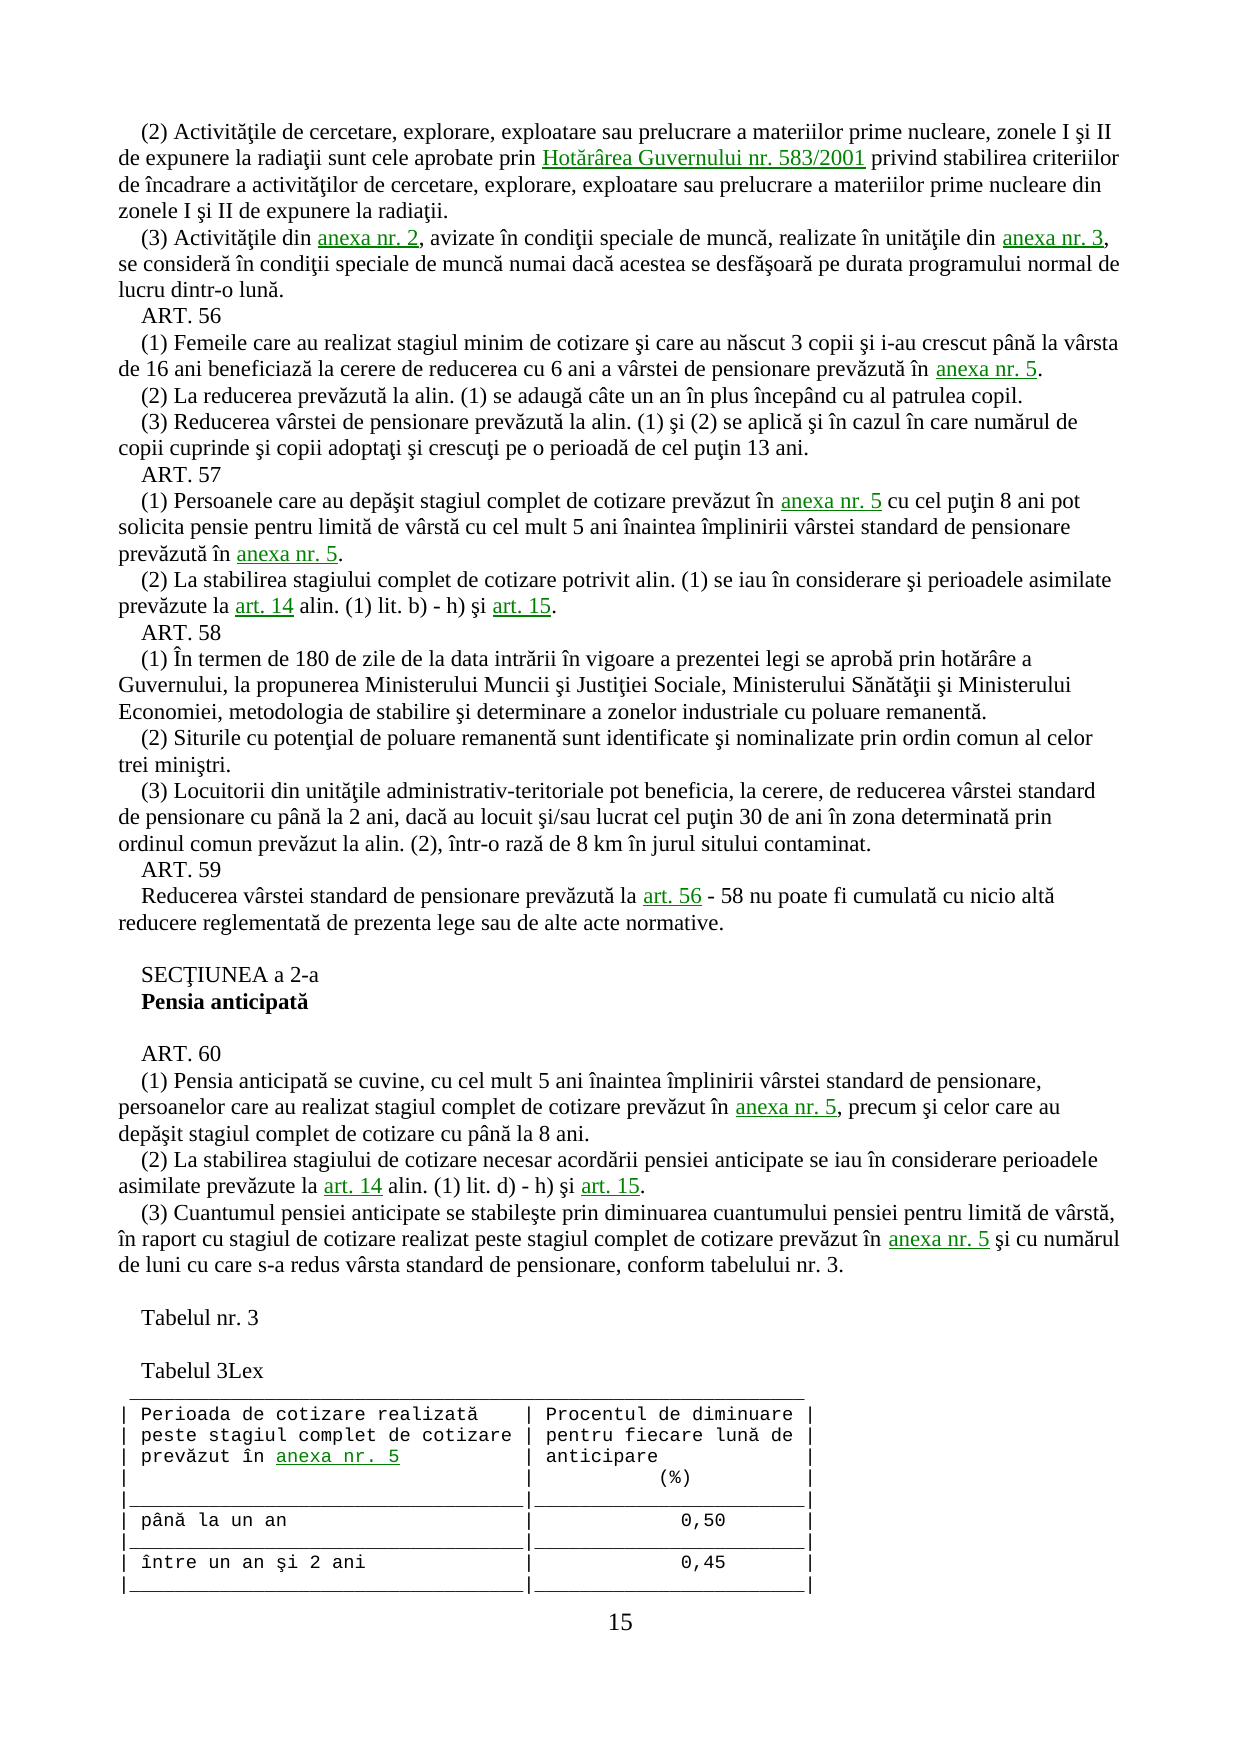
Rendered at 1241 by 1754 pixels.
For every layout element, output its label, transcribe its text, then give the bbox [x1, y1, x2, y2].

text | prevăzut în anexa nr. 5 | anticipare | [118, 1447, 1122, 1468]
text |___________________________________|________________________| [118, 1489, 1122, 1511]
text ART. 57 [118, 461, 1122, 487]
text (1) Femeile care au realizat stagiul minim de cotizare şi care au născut 3 copii şi i-au crescut până la vârsta de 16 ani beneficiază la cerere de reducerea cu 6 ani a vârstei de pensionare prevăzută în anexa nr. 5. [118, 329, 1122, 382]
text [118, 1532, 1122, 1553]
text (2) Activităţile de cercetare, explorare, exploatare sau prelucrare a materiilor prime nucleare, zonele I şi II de expunere la radiaţii sunt cele aprobate prin Hotărârea Guvernului nr. 583/2001 privind stabilirea criteriilor de încadrare a activităţilor de cercetare, explorare, exploatare sau prelucrare a materiilor prime nucleare din zonele I şi II de expunere la radiaţii. [118, 118, 1122, 223]
text ____________________________________________________________ [118, 1383, 1122, 1404]
text | Perioada de cotizare realizată | Procentul de diminuare | [118, 1404, 1122, 1426]
text (3) Reducerea vârstei de pensionare prevăzută la alin. (1) şi (2) se aplică şi în cazul în care numărul de copii cuprinde şi copii adoptaţi şi crescuţi pe o perioadă de cel puţin 13 ani. [118, 408, 1122, 461]
text (3) Cuantumul pensiei anticipate se stabileşte prin diminuarea cuantumului pensiei pentru limită de vârstă, în raport cu stagiul de cotizare realizat peste stagiul complet de cotizare prevăzut în anexa nr. 5 şi cu numărul de luni cu care s-a redus vârsta standard de pensionare, conform tabelului nr. 3. [118, 1199, 1122, 1278]
text ART. 60 [118, 1041, 1122, 1067]
text (1) Persoanele care au depăşit stagiul complet de cotizare prevăzut în anexa nr. 5 cu cel puţin 8 ani pot solicita pensie pentru limită de vârstă cu cel mult 5 ani înaintea împlinirii vârstei standard de pensionare prevăzută în anexa nr. 5. [118, 487, 1122, 566]
text SECŢIUNEA a 2-a [118, 961, 1122, 988]
text (1) Pensia anticipată se cuvine, cu cel mult 5 ani înaintea împlinirii vârstei standard de pensionare, persoanelor care au realizat stagiul complet de cotizare prevăzut în anexa nr. 5, precum şi celor care au depăşit stagiul complet de cotizare cu până la 8 ani. [118, 1067, 1122, 1146]
text Pensia anticipată [118, 988, 1122, 1014]
text ART. 56 [118, 303, 1122, 329]
text | până la un an | 0,50 | [118, 1511, 1122, 1532]
text | peste stagiul complet de cotizare | pentru fiecare lună de | [118, 1426, 1122, 1447]
text ART. 59 [118, 856, 1122, 882]
text | între un an şi 2 ani | 0,45 | [118, 1553, 1122, 1574]
text (3) Locuitorii din unităţile administrativ-teritoriale pot beneficia, la cerere, de reducerea vârstei standard de pensionare cu până la 2 ani, dacă au locuit şi/sau lucrat cel puţin 30 de ani în zona determinată prin ordinul comun prevăzut la alin. (2), într-o rază de 8 km în jurul sitului contaminat. [118, 777, 1122, 856]
text (2) La reducerea prevăzută la alin. (1) se adaugă câte un an în plus începând cu al patrulea copil. [118, 382, 1122, 408]
text Tabelul 3Lex [118, 1357, 1122, 1383]
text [118, 1574, 1122, 1596]
text (2) La stabilirea stagiului complet de cotizare potrivit alin. (1) se iau în considerare şi perioadele asimilate prevăzute la art. 14 alin. (1) lit. b) - h) şi art. 15. [118, 566, 1122, 619]
text (2) La stabilirea stagiului de cotizare necesar acordării pensiei anticipate se iau în considerare perioadele asimilate prevăzute la art. 14 alin. (1) lit. d) - h) şi art. 15. [118, 1146, 1122, 1199]
text (3) Activităţile din anexa nr. 2, avizate în condiţii speciale de muncă, realizate în unităţile din anexa nr. 3, se consideră în condiţii speciale de muncă numai dacă acestea se desfăşoară pe durata programului normal de lucru dintr-o lună. [118, 223, 1122, 303]
text | | (%) | [118, 1468, 1122, 1489]
text (2) Siturile cu potenţial de poluare remanentă sunt identificate şi nominalizate prin ordin comun al celor trei miniştri. [118, 724, 1122, 777]
text (1) În termen de 180 de zile de la data intrării în vigoare a prezentei legi se aprobă prin hotărâre a Guvernului, la propunerea Ministerului Muncii şi Justiţiei Sociale, Ministerului Sănătăţii şi Ministerului Economiei, metodologia de stabilire şi determinare a zonelor industriale cu poluare remanentă. [118, 645, 1122, 724]
text Tabelul nr. 3 [118, 1304, 1122, 1330]
text ART. 58 [118, 619, 1122, 645]
text Reducerea vârstei standard de pensionare prevăzută la art. 56 - 58 nu poate fi cumulată cu nicio altă reducere reglementată de prezenta lege sau de alte acte normative. [118, 882, 1122, 935]
